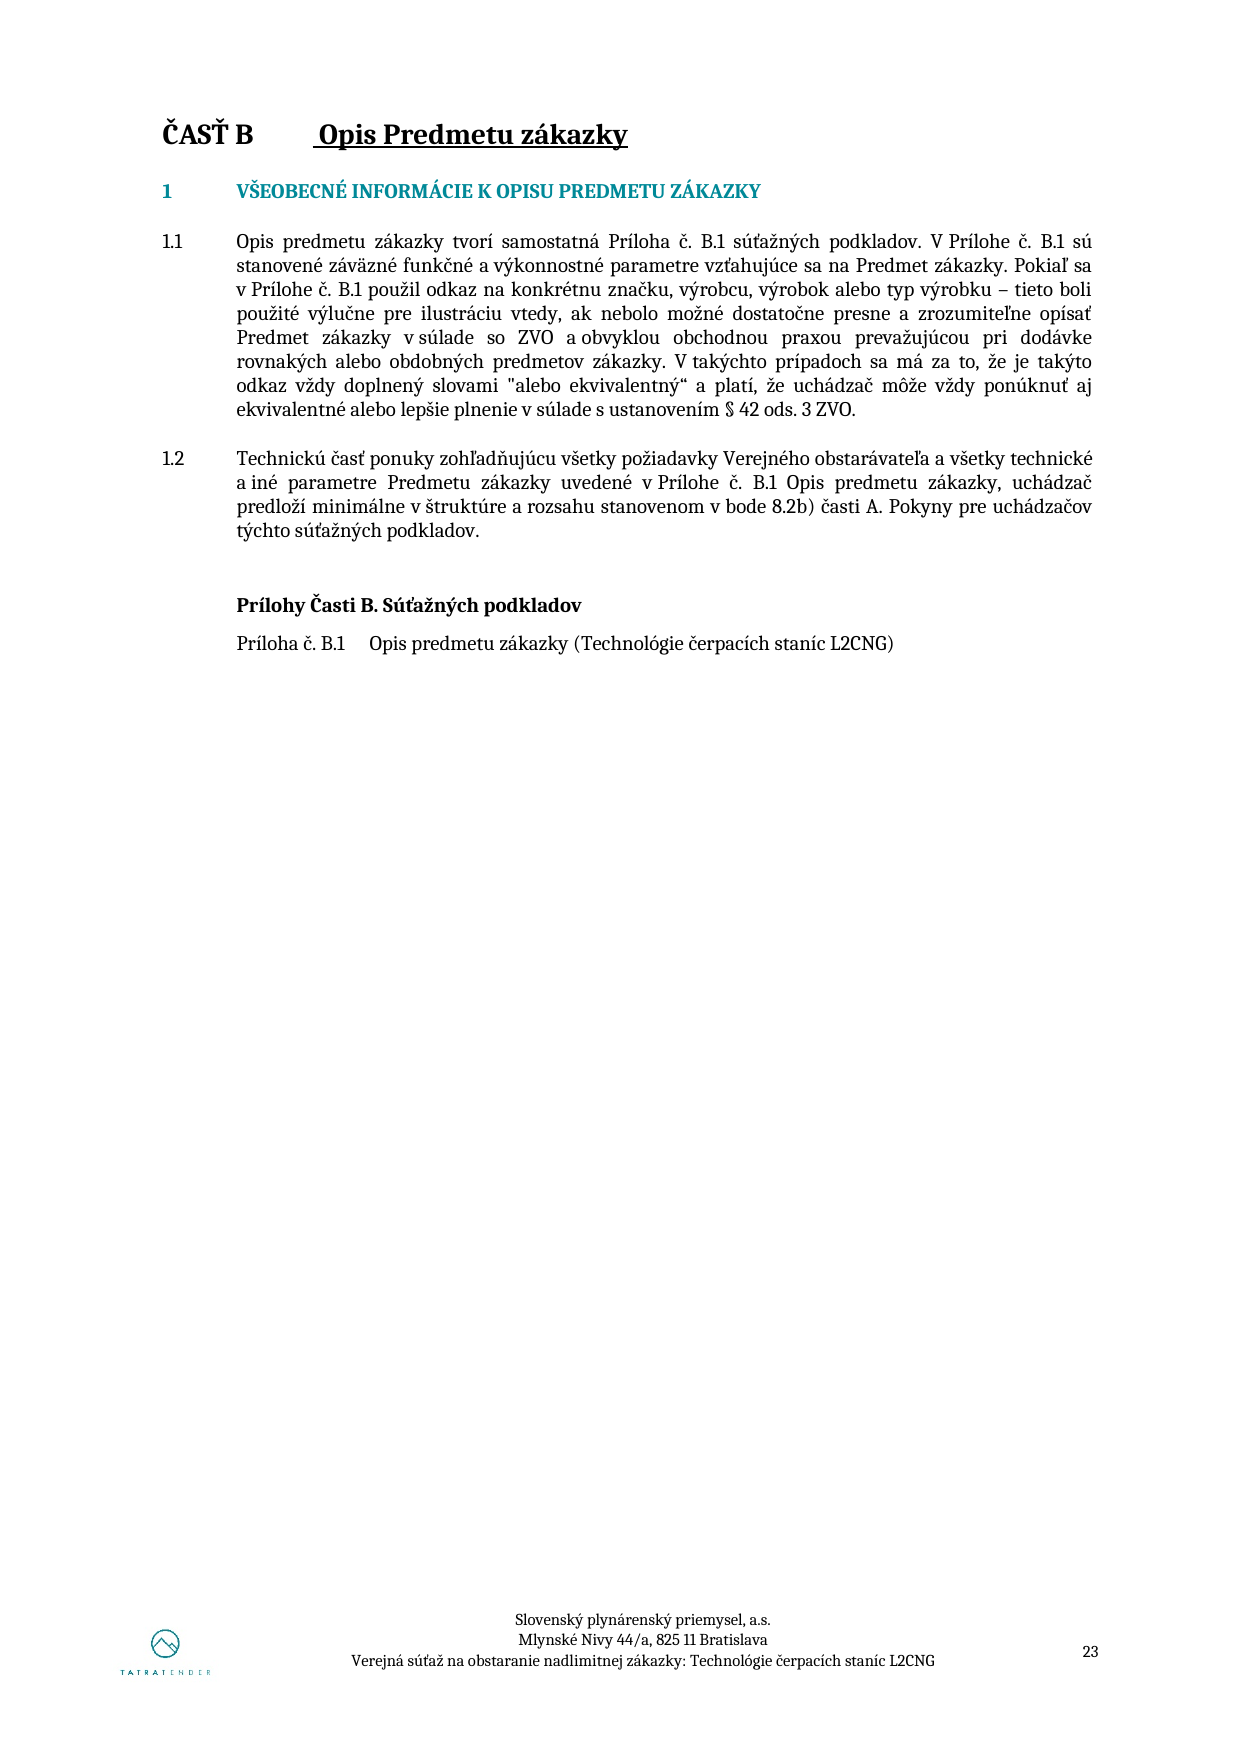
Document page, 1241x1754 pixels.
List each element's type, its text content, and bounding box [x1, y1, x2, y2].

subtitle Opis Predmetu zákazky [162, 118, 1093, 152]
text Prílohy Časti B. Súťažných podkladov [236, 593, 1093, 617]
subtitle Opis predmetu zákazky tvorí samostatná Príloha č. B.1 súťažných podkladov. V Prílohe č. B.1 sú stanovené záväzné funkčné a výkonnostné parametre vzťahujúce sa na Predmet zákazky. Pokiaľ sa v Prílohe č. B.1 použil odkaz na konkrétnu značku, výrobcu, výrobok alebo typ výrobku – tieto boli použité výlučne pre ilustráciu vtedy, ak nebolo možné dostatočne presne a zrozumiteľne opísať Predmet zákazky v súlade so ZVO a obvyklou obchodnou praxou prevažujúcou pri dodávke rovnakých alebo obdobných predmetov zákazky. V takýchto prípadoch sa má za to, že je takýto odkaz vždy doplnený slovami "alebo ekvivalentný“ a platí, že uchádzač môže vždy ponúknuť aj ekvivalentné alebo lepšie plnenie v súlade s ustanovením § 42 ods. 3 ZVO. [162, 230, 1093, 422]
subtitle Technickú časť ponuky zohľadňujúcu všetky požiadavky Verejného obstarávateľa a všetky technické a iné parametre Predmetu zákazky uvedené v Prílohe č. B.1 Opis predmetu zákazky, uchádzač predloží minimálne v štruktúre a rozsahu stanovenom v bode 8.2b) časti A. Pokyny pre uchádzačov týchto súťažných podkladov. [162, 447, 1093, 543]
subtitle Všeobecné informácie k opisu predmetu zákazky [162, 179, 1093, 203]
text Príloha č. B.1 Opis predmetu zákazky (Technológie čerpacích staníc L2CNG) [236, 632, 1093, 656]
picture [99, 1605, 231, 1699]
